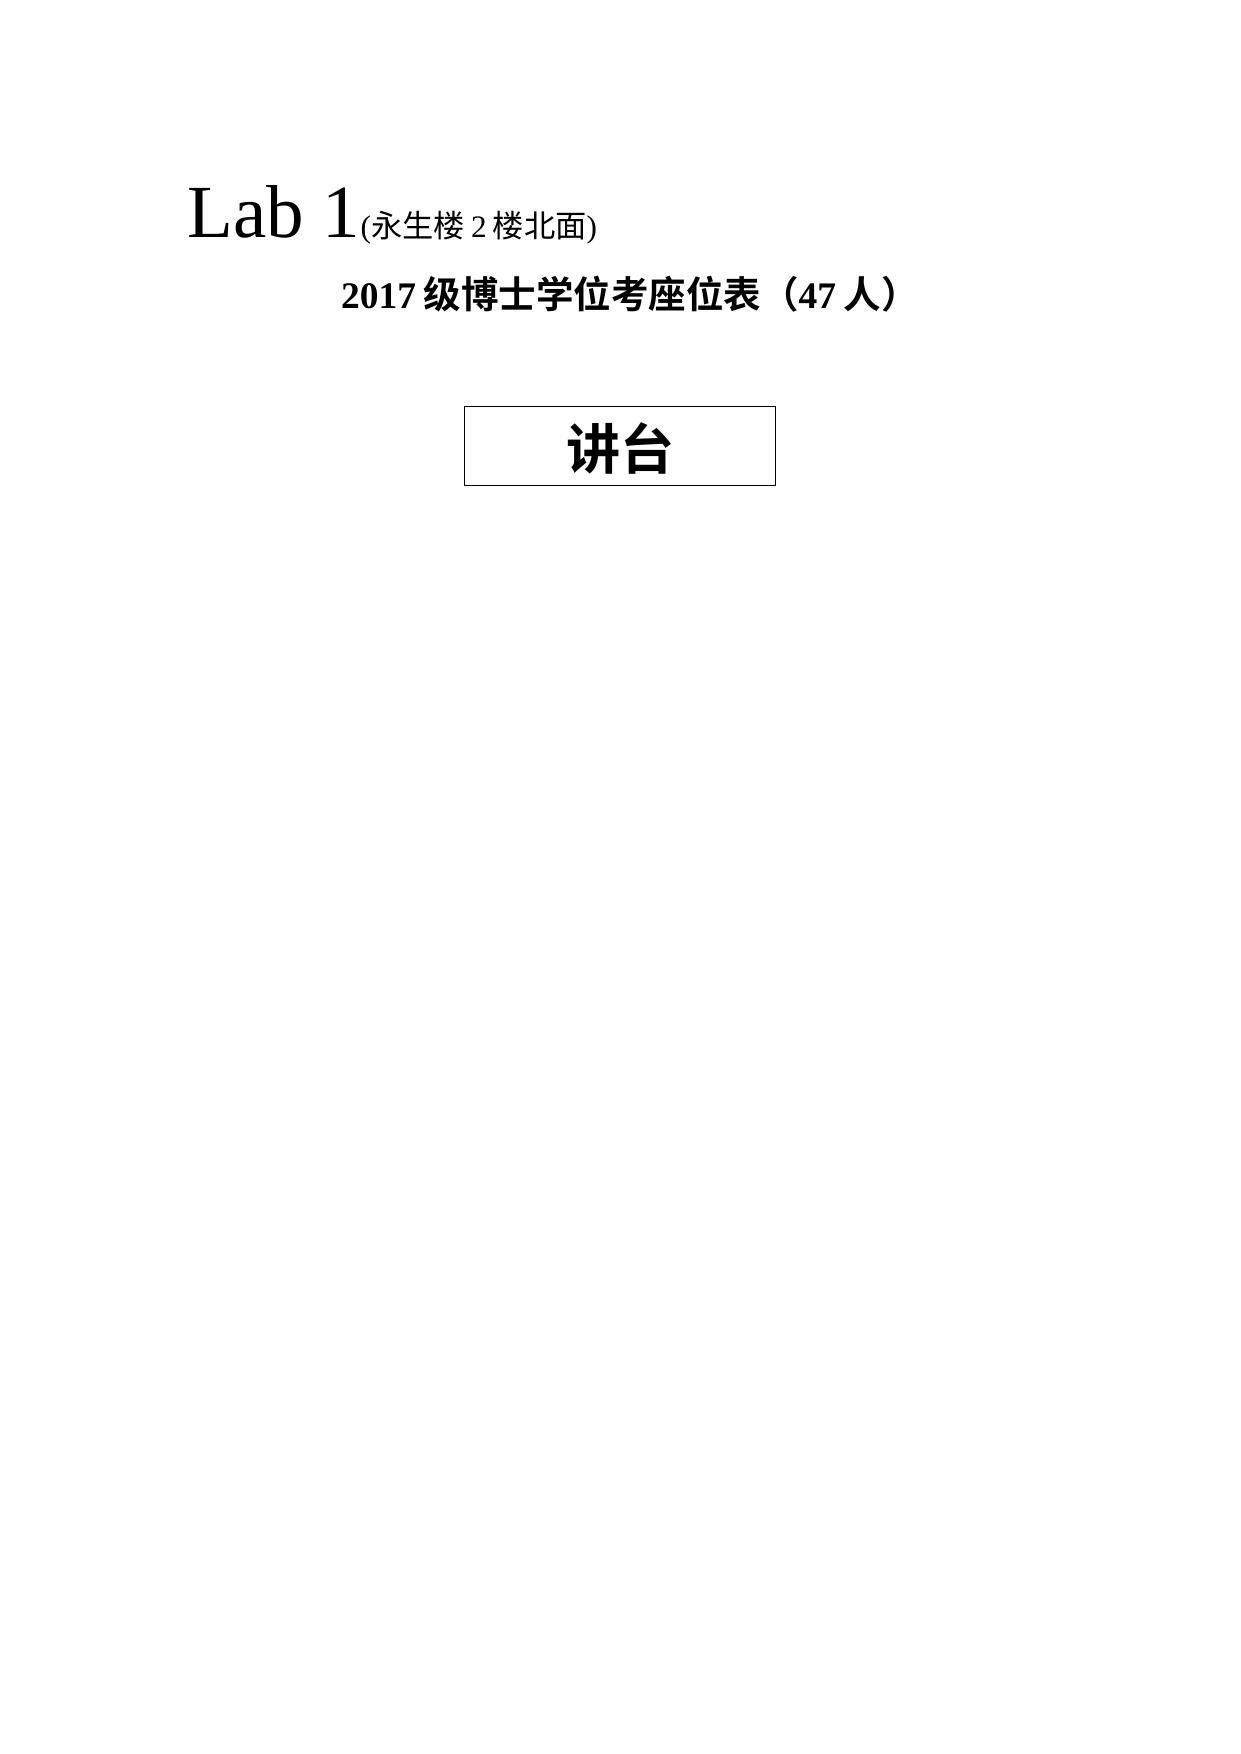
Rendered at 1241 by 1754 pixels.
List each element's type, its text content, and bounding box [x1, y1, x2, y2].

text 2017级博士学位考座位表（47人） [187, 259, 1053, 324]
table_header 讲台 [465, 407, 775, 485]
text Lab 1(永生楼2楼北面) [187, 162, 1053, 259]
